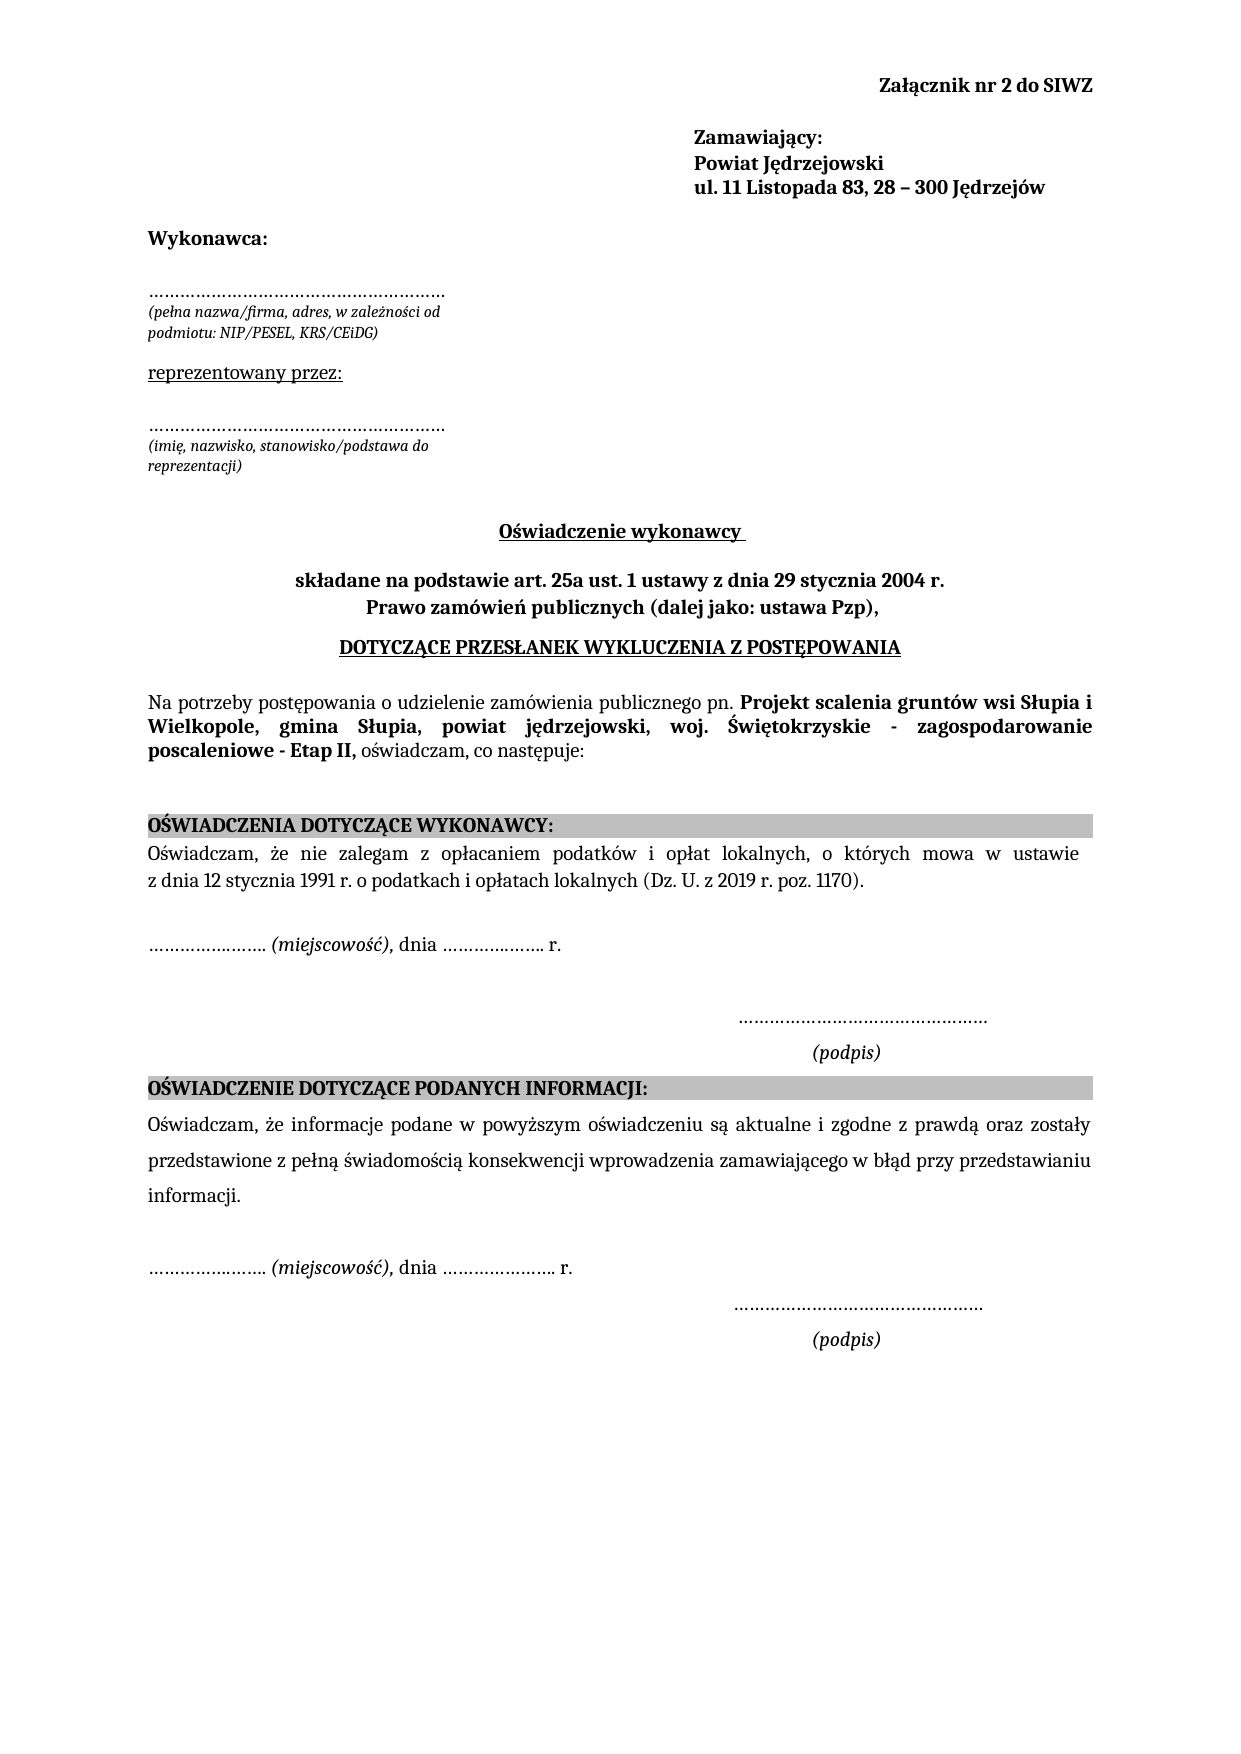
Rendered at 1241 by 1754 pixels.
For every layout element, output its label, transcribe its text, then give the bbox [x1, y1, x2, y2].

text ………………………………………………… [148, 412, 472, 436]
text OŚWIADCZENIA DOTYCZĄCE WYKONAWCY: [148, 814, 1093, 838]
text …………….……. (miejscowość), dnia ………….……. r. [148, 933, 1093, 957]
text Powiat Jędrzejowski [694, 151, 1093, 175]
text Oświadczam, że nie zalegam z opłacaniem podatków i opłat lokalnych, o których mowa w ustawie z dnia 12 stycznia 1991 r. o podatkach i opłatach lokalnych (Dz. U. z 2019 r. poz. 1170). [148, 842, 1093, 893]
text OŚWIADCZENIE DOTYCZĄCE PODANYCH INFORMACJI: [148, 1076, 1093, 1100]
text …………….……. (miejscowość), dnia …………………. r. [148, 1256, 1093, 1280]
text ………………………………………………… [148, 279, 472, 303]
text Oświadczam, że informacje podane w powyższym oświadczeniu są aktualne i zgodne z prawdą oraz zostały przedstawione z pełną świadomością konsekwencji wprowadzenia zamawiającego w błąd przy przedstawianiu informacji. [148, 1112, 1093, 1208]
text składane na podstawie art. 25a ust. 1 ustawy z dnia 29 stycznia 2004 r. [148, 568, 1093, 592]
text (podpis) [738, 1328, 1093, 1352]
text Prawo zamówień publicznych (dalej jako: ustawa Pzp), [148, 596, 1093, 620]
text Zamawiający: [694, 126, 1093, 149]
text Załącznik nr 2 do SIWZ [694, 74, 1093, 98]
text ………………………………………… [148, 1292, 1093, 1316]
text (podpis) [738, 1040, 1093, 1064]
text Wykonawca: [148, 227, 1093, 251]
text DOTYCZĄCE PRZESŁANEK WYKLUCZENIA Z POSTĘPOWANIA [148, 636, 1093, 660]
text (imię, nazwisko, stanowisko/podstawa do reprezentacji) [148, 436, 472, 476]
text ………………………………………… [148, 1004, 1093, 1028]
text Oświadczenie wykonawcy [148, 520, 1093, 544]
text reprezentowany przez: [148, 361, 1093, 384]
text Na potrzeby postępowania o udzielenie zamówienia publicznego pn. Projekt scalenia gruntów wsi Słupia i Wielkopole, gmina Słupia, powiat jędrzejowski, woj. Świętokrzyskie - zagospodarowanie poscaleniowe - Etap II, oświadczam, co następuje: [148, 691, 1093, 763]
text (pełna nazwa/firma, adres, w zależności od podmiotu: NIP/PESEL, KRS/CEiDG) [148, 303, 472, 342]
text ul. 11 Listopada 83, 28 – 300 Jędrzejów [694, 175, 1093, 199]
